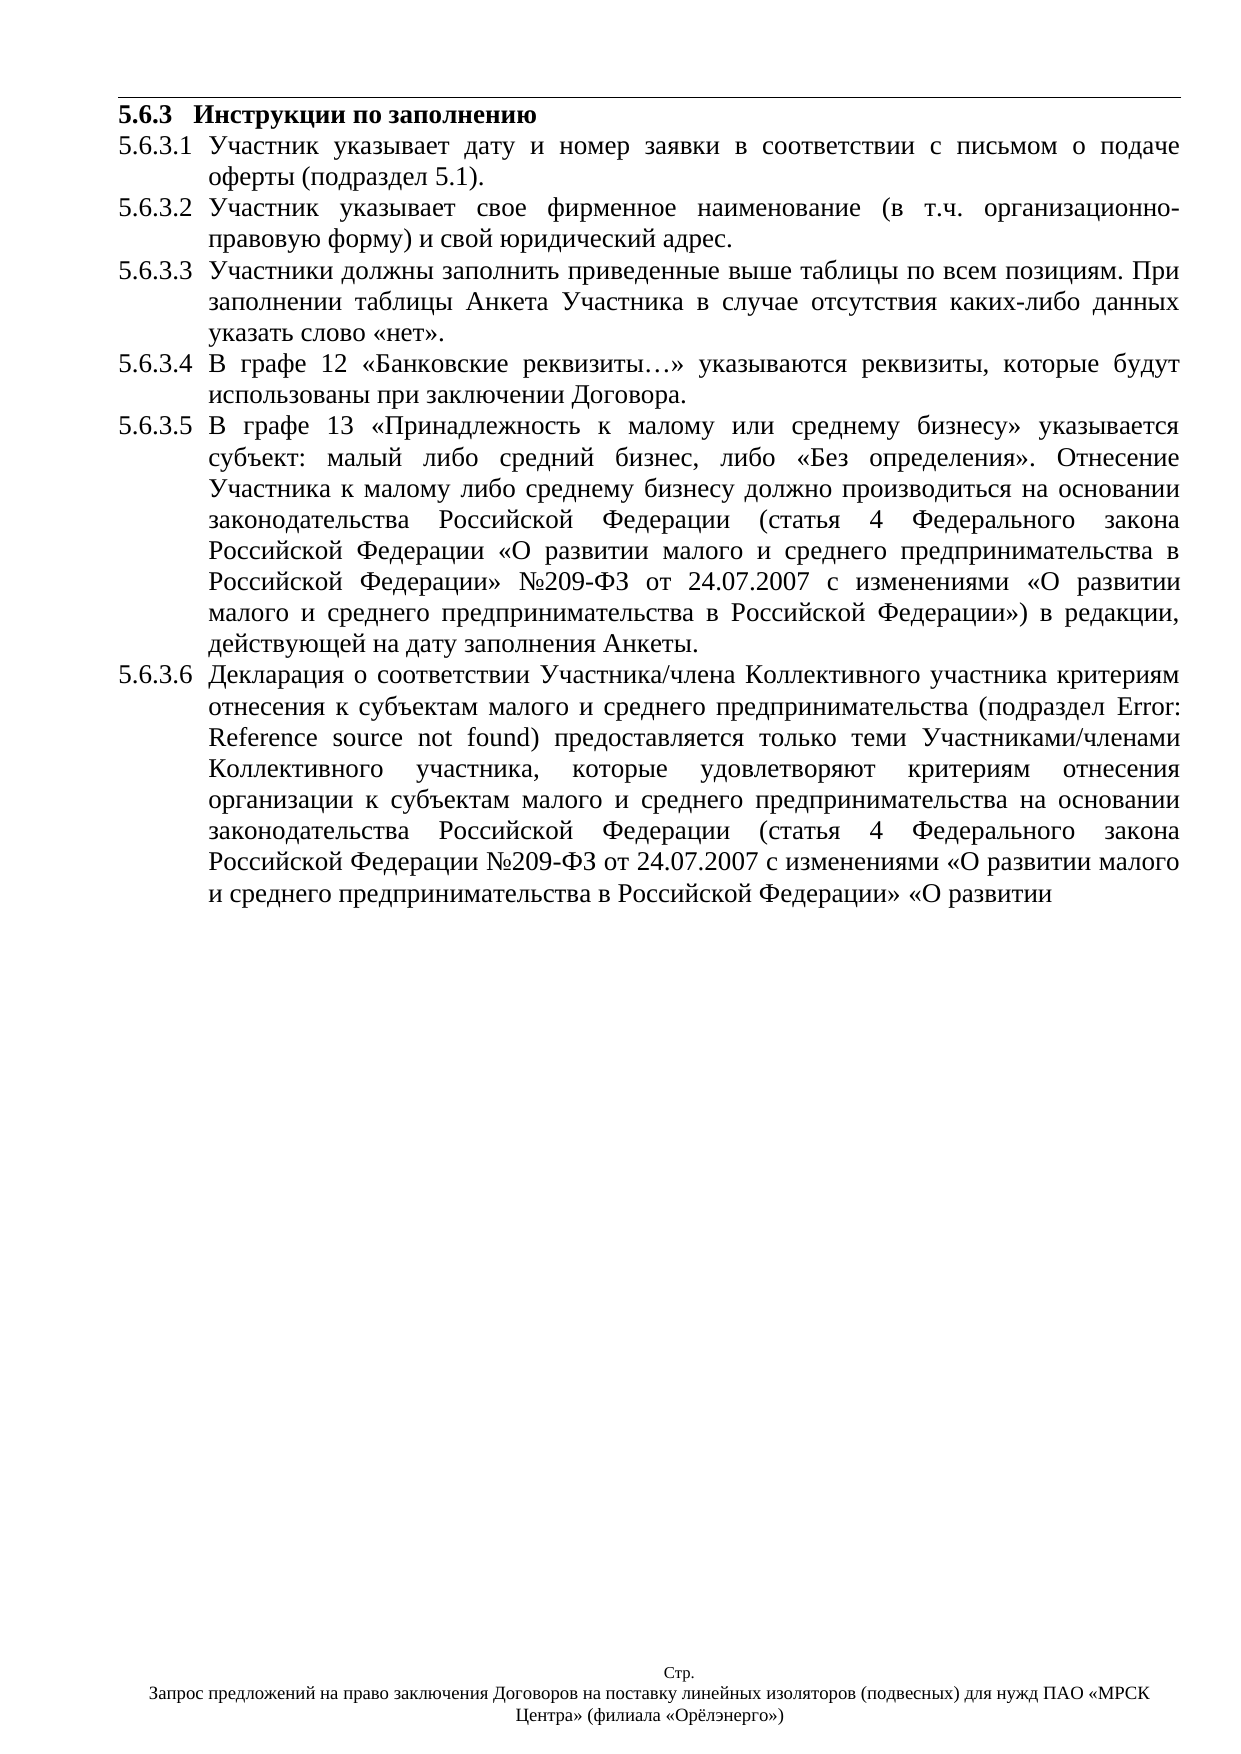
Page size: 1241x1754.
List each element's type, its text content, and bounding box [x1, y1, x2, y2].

list Участник указывает свое фирменное наименование (в т.ч. организационно-правовую форму) и свой юридический адрес. [118, 191, 1181, 254]
subtitle Инструкции по заполнению [118, 98, 1181, 129]
list В графе 12 «Банковские реквизиты…» указываются реквизиты, которые будут использованы при заключении Договора. [118, 347, 1181, 409]
list Участник указывает дату и номер заявки в соответствии с письмом о подаче оферты (подраздел 5.1). [118, 129, 1181, 191]
list В графе 13 «Принадлежность к малому или среднему бизнесу» указывается субъект: малый либо средний бизнес, либо «Без определения». Отнесение Участника к малому либо среднему бизнесу должно производиться на основании законодательства Российской Федерации (статья 4 Федерального закона Российской Федерации «О развитии малого и среднего предпринимательства в Российской Федерации» №209-ФЗ от 24.07.2007 с изменениями «О развитии малого и среднего предпринимательства в Российской Федерации») в редакции, действующей на дату заполнения Анкеты. [118, 409, 1181, 659]
list Декларация о соответствии Участника/члена Коллективного участника критериям отнесения к субъектам малого и среднего предпринимательства (подраздел 5.6.2) предоставляется только теми Участниками/членами Коллективного участника, которые удовлетворяют критериям отнесения организации к субъектам малого и среднего предпринимательства на основании законодательства Российской Федерации (статья 4 Федерального закона Российской Федерации №209-ФЗ от 24.07.2007 с изменениями «О развитии малого и среднего предпринимательства в Российской Федерации» «О развитии [118, 659, 1181, 908]
list Участники должны заполнить приведенные выше таблицы по всем позициям. При заполнении таблицы Анкета Участника в случае отсутствия каких-либо данных указать слово «нет». [118, 254, 1181, 347]
